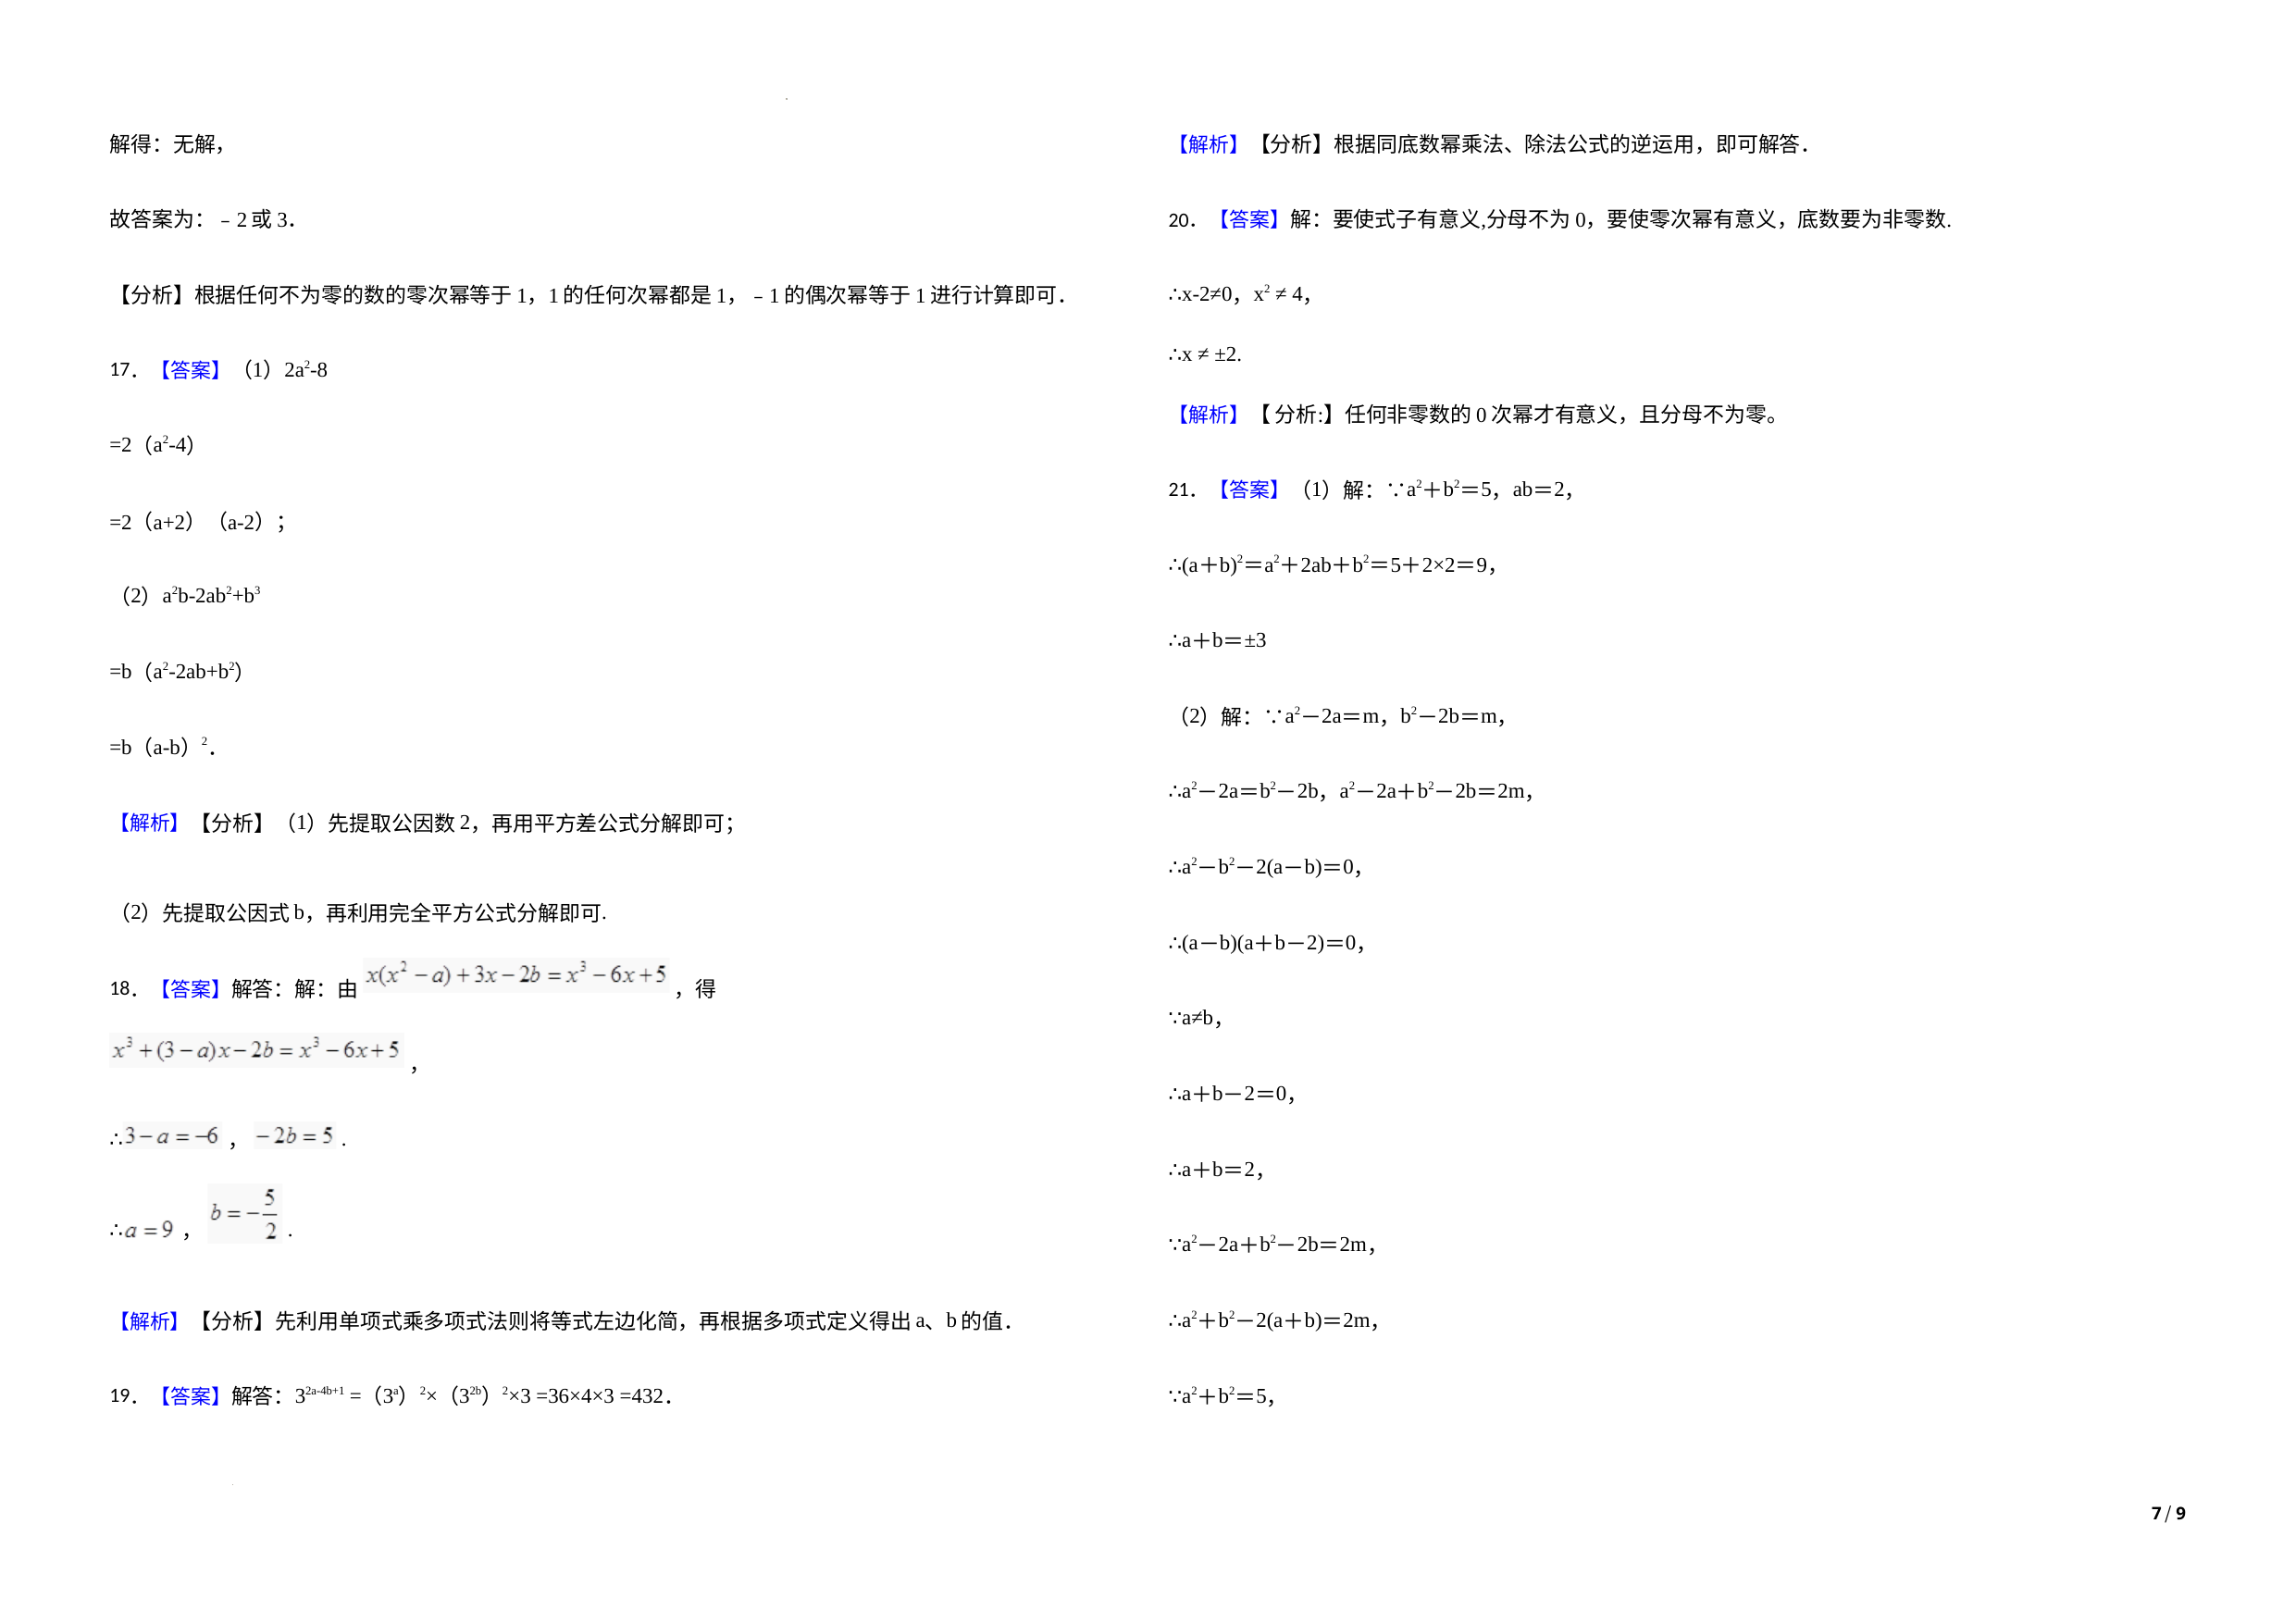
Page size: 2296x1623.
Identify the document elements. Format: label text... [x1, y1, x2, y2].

text 17．【答案】（1）2a2-8 [109, 339, 1127, 399]
text ∴(a－b)(a＋b－2)＝0， [1168, 912, 2186, 973]
text ∵a2－2a＋b2－2b＝2m， [1168, 1214, 2186, 1274]
text 【解析】【分析】先利用单项式乘多项式法则将等式左边化简，再根据多项式定义得出a、b的值． [109, 1290, 1127, 1350]
picture [254, 1121, 337, 1149]
text =b（a2-2ab+b2） [109, 641, 1127, 701]
text ∴a2＋b2－2(a＋b)＝2m， [1168, 1290, 2186, 1350]
text ∴ ， . [109, 1184, 1127, 1274]
text =2（a2-4） [109, 415, 1127, 475]
text 【分析】根据任何不为零的数的零次幂等于1，1的任何次幂都是1，﹣1的偶次幂等于1进行计算即可． [109, 264, 1127, 324]
text 【解析】【 分析:】任何非零数的0次幂才有意义，且分母不为零。 [1168, 383, 2186, 443]
text =b（a-b）2． [109, 716, 1127, 776]
picture [122, 1121, 223, 1149]
text ∴a2－2a＝b2－2b，a2－2a＋b2－2b＝2m， [1168, 761, 2186, 821]
text 【解析】【分析】（1）先提取公因数2，再用平方差公式分解即可； （2）先提取公因式b，再利用完全平方公式分解即可. [109, 792, 1127, 942]
text 19．【答案】解答：32a-4b+1 =（3a）2×（32b）2×3 =36×4×3 =432． [109, 1365, 1127, 1425]
text （2）解：∵a2－2a＝m，b2－2b＝m， [1168, 686, 2186, 746]
text ∴a2－b2－2(a－b)＝0， [1168, 836, 2186, 897]
text ， [109, 1033, 1127, 1093]
picture [363, 958, 670, 993]
text ∴a＋b－2＝0， [1168, 1063, 2186, 1123]
text ∵a2＋b2＝5， [1168, 1366, 2186, 1426]
text ∴(a＋b)2＝a2＋2ab＋b2＝5＋2×2＝9， [1168, 534, 2186, 594]
text ∴ ， . [109, 1109, 1127, 1169]
text =2（a+2）（a-2）； [109, 489, 1127, 550]
text 21．【答案】（1）解：∵a2＋b2＝5，ab＝2， [1168, 459, 2186, 519]
picture [207, 1183, 283, 1244]
text 【解析】【分析】根据同底数幂乘法、除法公式的逆运用，即可解答． [1168, 113, 2186, 173]
picture [122, 1216, 177, 1244]
text ∵a≠b， [1168, 987, 2186, 1047]
text （2）a2b-2ab2+b3 [109, 565, 1127, 626]
text 解得：无解， [109, 113, 1127, 173]
text 18．【答案】解答：解：由 ，得 [109, 958, 1127, 1018]
text ∴x-2≠0，x2 ≠ 4， ∴x ≠ ±2. [1168, 264, 2186, 369]
text ∴a＋b＝2， [1168, 1139, 2186, 1199]
text 20．【答案】解：要使式子有意义,分母不为0，要使零次幂有意义，底数要为非零数. [1168, 188, 2186, 248]
picture [109, 1033, 404, 1068]
text ∴a＋b＝±3 [1168, 610, 2186, 670]
text 故答案为：﹣2或3． [109, 188, 1127, 248]
